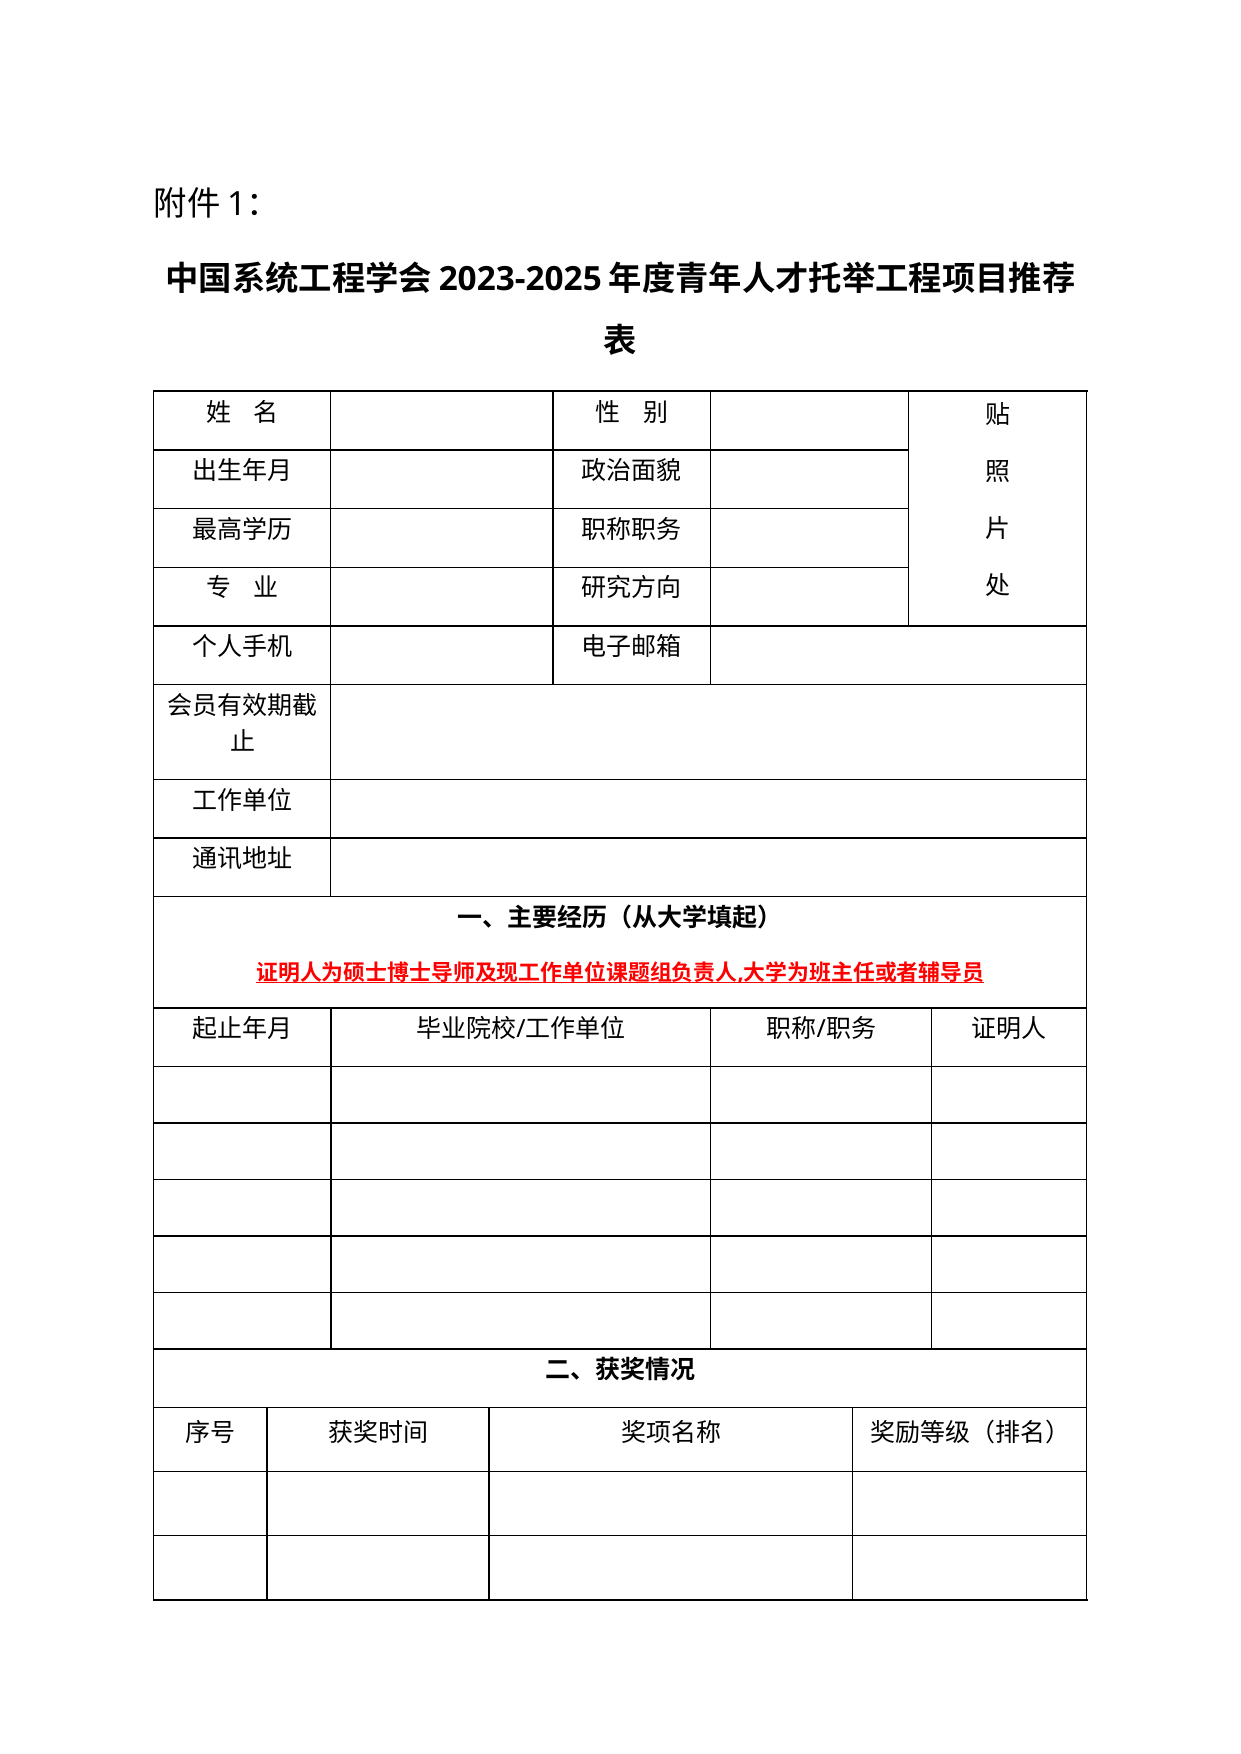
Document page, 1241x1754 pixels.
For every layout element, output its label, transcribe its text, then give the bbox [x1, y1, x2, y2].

table_cell 证明人 [932, 1009, 1086, 1066]
table_cell [932, 1180, 1086, 1235]
table_cell [711, 1237, 931, 1292]
table_cell 起止年月 [154, 1009, 330, 1066]
table_cell 奖励等级（排名） [853, 1408, 1086, 1471]
table_cell [154, 1293, 330, 1348]
table_cell 获奖时间 [268, 1408, 488, 1471]
table_cell 出生年月 [154, 451, 330, 508]
table_cell [932, 1237, 1086, 1292]
table_cell [332, 1124, 710, 1179]
table_cell [711, 1067, 931, 1122]
table_cell [332, 1237, 710, 1292]
table_header 贴 照 片 处 [909, 392, 1086, 625]
table_cell [154, 1472, 266, 1535]
table_cell [331, 568, 552, 625]
table_cell 个人手机 [154, 627, 330, 684]
table_cell [332, 1293, 710, 1348]
table_cell [711, 509, 908, 566]
table_cell [711, 627, 1086, 684]
table_cell 一、主要经历（从大学填起） 证明人为硕士博士导师及现工作单位课题组负责人,大学为班主任或者辅导员 [154, 897, 1086, 1007]
table_cell [331, 451, 552, 508]
table_cell [154, 1180, 330, 1235]
table_header 性 别 [554, 392, 710, 449]
table_header 姓 名 [154, 392, 330, 449]
table_cell [268, 1472, 488, 1535]
table_cell 职称职务 [554, 509, 710, 566]
table_cell [331, 685, 1086, 778]
table_cell 工作单位 [154, 780, 330, 837]
table_cell 二、获奖情况 [154, 1350, 1086, 1407]
table_cell [331, 627, 552, 684]
table_cell [154, 1124, 330, 1179]
table_cell [711, 451, 908, 508]
table_cell [154, 1237, 330, 1292]
table_cell 通讯地址 [154, 839, 330, 896]
table_cell 毕业院校/工作单位 [332, 1009, 710, 1066]
table_cell 职称/职务 [711, 1009, 931, 1066]
table_cell 电子邮箱 [554, 627, 710, 684]
table_cell 最高学历 [154, 509, 330, 566]
table_cell 奖项名称 [490, 1408, 852, 1471]
table_cell [331, 780, 1086, 837]
table_cell [932, 1067, 1086, 1122]
table_cell [154, 1067, 330, 1122]
table_cell [332, 1180, 710, 1235]
text 中国系统工程学会2023-2025年度青年人才托举工程项目推荐表 [153, 240, 1087, 365]
table_cell 研究方向 [554, 568, 710, 625]
table_cell [932, 1124, 1086, 1179]
table_cell [331, 509, 552, 566]
table_cell 政治面貌 [554, 451, 710, 508]
table_cell [711, 1124, 931, 1179]
table_cell [932, 1293, 1086, 1348]
table_cell [711, 1180, 931, 1235]
table_cell [331, 839, 1086, 896]
text 附件1： [153, 165, 1087, 228]
table_cell [853, 1536, 1086, 1599]
table_cell [490, 1472, 852, 1535]
table_header [331, 392, 552, 449]
table_cell [332, 1067, 710, 1122]
table_cell 序号 [154, 1408, 266, 1471]
table_cell 会员有效期截止 [154, 685, 330, 778]
table_cell [154, 1536, 266, 1599]
table_cell [853, 1472, 1086, 1535]
table_cell [711, 568, 908, 625]
table_cell [268, 1536, 488, 1599]
table_cell [711, 1293, 931, 1348]
table_cell 专 业 [154, 568, 330, 625]
table_header [711, 392, 908, 449]
table_cell [490, 1536, 852, 1599]
